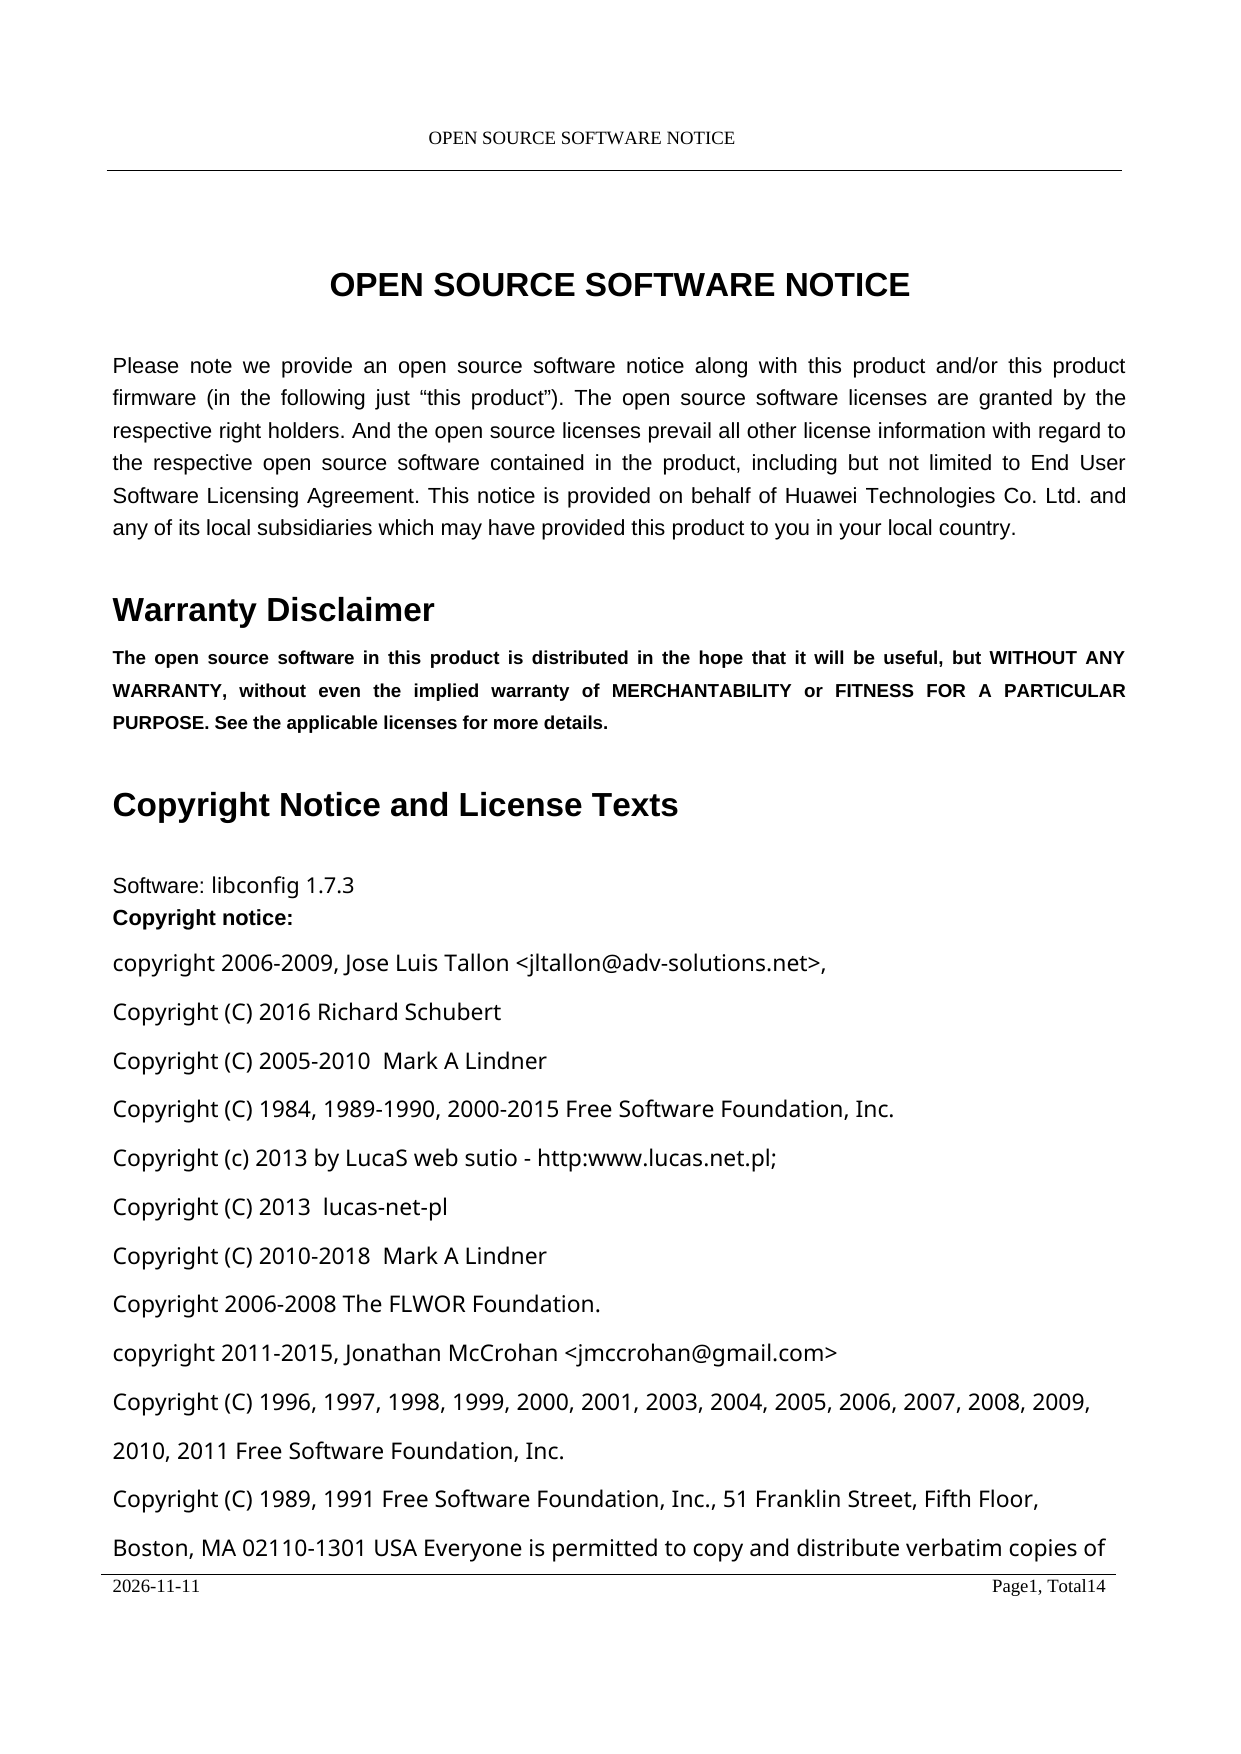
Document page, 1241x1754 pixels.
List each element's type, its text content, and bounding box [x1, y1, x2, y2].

text Warranty Disclaimer [112, 576, 1128, 641]
text Copyright Notice and License Texts [112, 771, 1128, 836]
text Copyright notice: [112, 901, 1128, 934]
text The open source software in this product is distributed in the hope that it will be useful, but WITHOUT ANY WARRANTY, without even the implied warranty of MERCHANTABILITY or FITNESS FOR A PARTICULAR PURPOSE. See the applicable licenses for more details. [112, 641, 1128, 739]
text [112, 947, 1128, 1564]
text OPEN SOURCE SOFTWARE NOTICE [112, 251, 1128, 316]
text Please note we provide an open source software notice along with this product and/or this product firmware (in the following just “this product”). The open source software licenses are granted by the respective right holders. And the open source licenses prevail all other license information with regard to the respective open source software contained in the product, including but not limited to End User Software Licensing Agreement. This notice is provided on behalf of Huawei Technologies Co. Ltd. and any of its local subsidiaries which may have provided this product to you in your local country. [112, 349, 1128, 544]
text Software: libconfig 1.7.3 [112, 869, 1128, 901]
